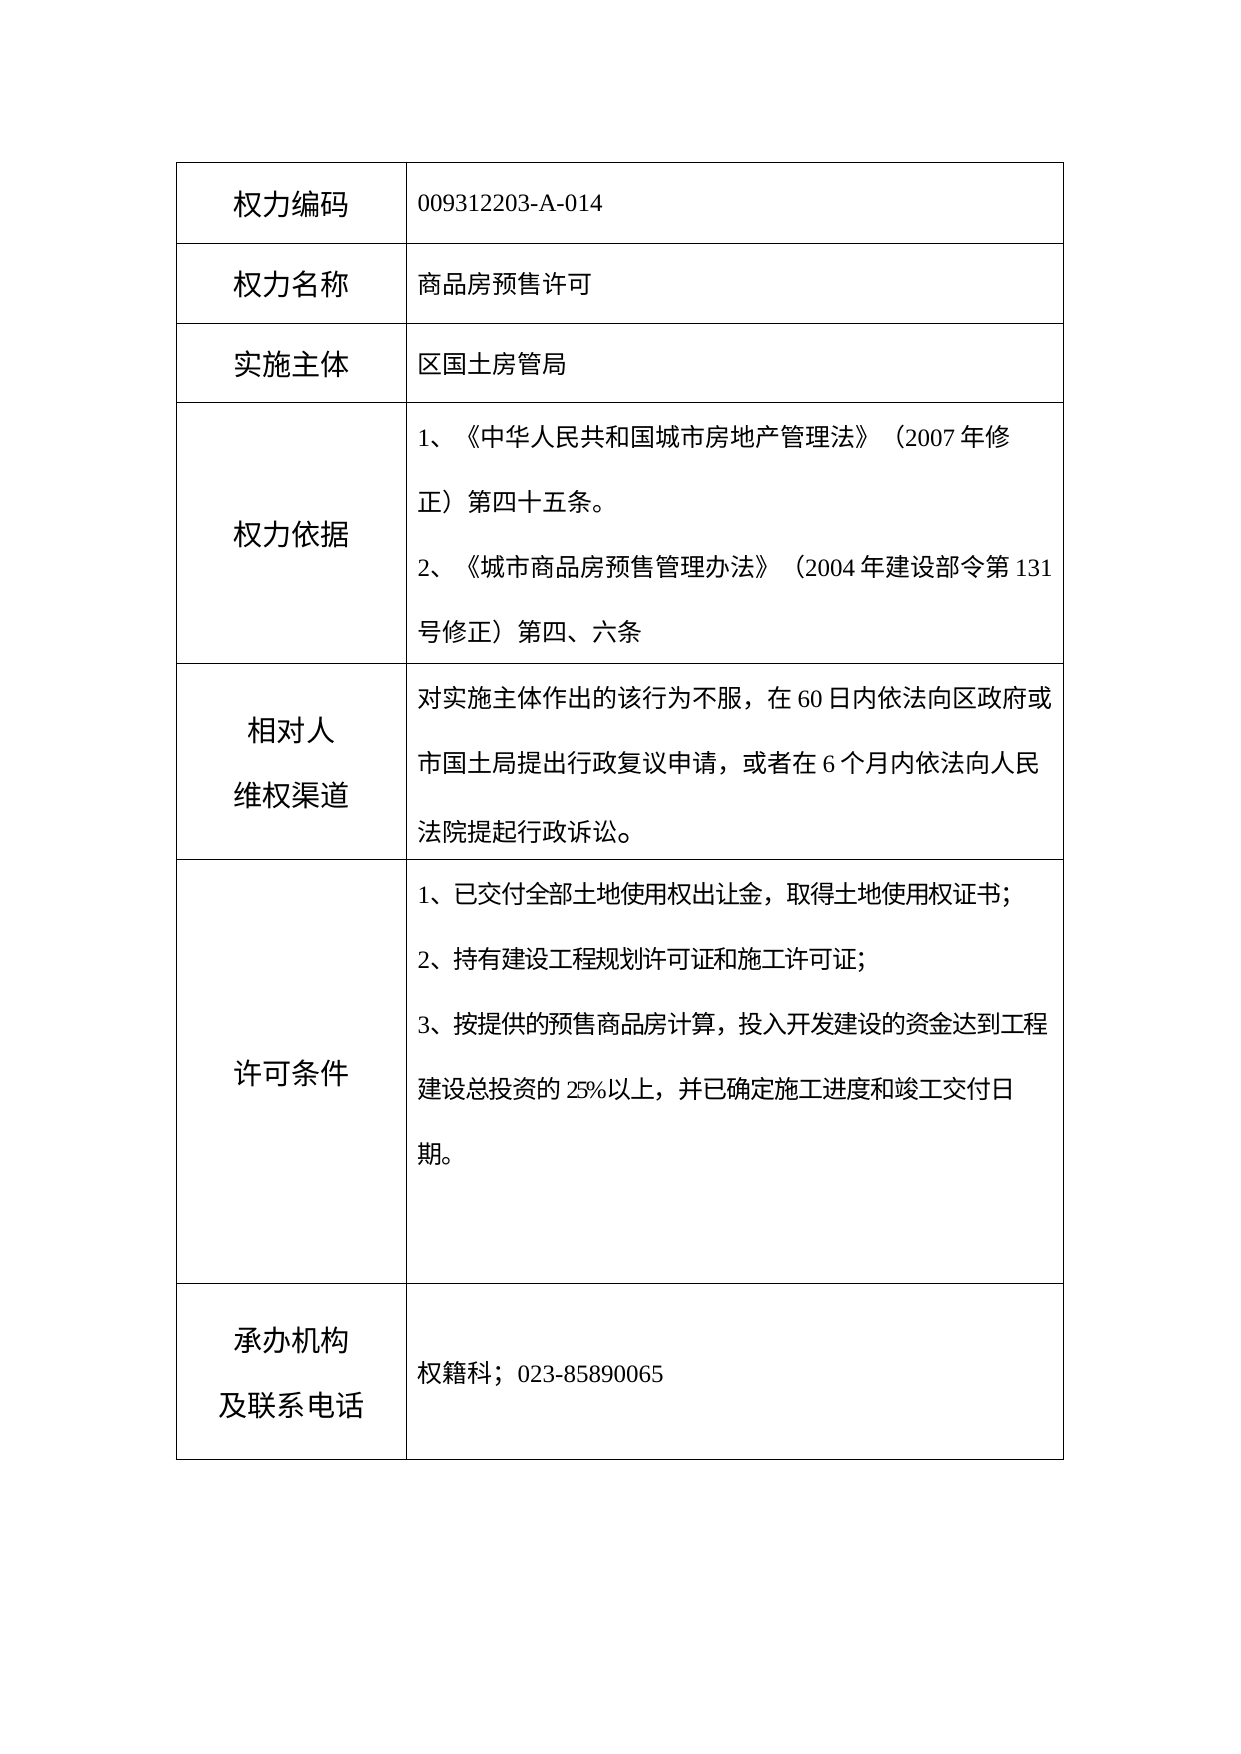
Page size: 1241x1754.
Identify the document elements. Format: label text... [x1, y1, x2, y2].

table_cell 许可条件 [177, 860, 406, 1283]
table_cell 承办机构 及联系电话 [177, 1284, 406, 1459]
table_cell 相对人 维权渠道 [177, 664, 406, 859]
table_cell 实施主体 [177, 324, 406, 402]
table_cell 权力依据 [177, 403, 406, 663]
table_header 009312203-A-014 [407, 163, 1063, 242]
table_cell 对实施主体作出的该行为不服，在60日内依法向区政府或市国土局提出行政复议申请，或者在6个月内依法向人民法院提起行政诉讼。 [407, 664, 1063, 859]
table_cell 权籍科；023-85890065 [407, 1284, 1063, 1459]
table_header 权力编码 [177, 163, 406, 242]
table_cell 1、已交付全部土地使用权出让金，取得土地使用权证书； 2、持有建设工程规划许可证和施工许可证； 3、按提供的预售商品房计算，投入开发建设的资金达到工程建设总投资的25%以上，并已确定施工进度和竣工交付日期。 [407, 860, 1063, 1283]
table_cell 商品房预售许可 [407, 244, 1063, 322]
table_cell 1、《中华人民共和国城市房地产管理法》（2007年修正）第四十五条。 2、《城市商品房预售管理办法》（2004年建设部令第131号修正）第四、六条 [407, 403, 1063, 663]
table_cell 区国土房管局 [407, 324, 1063, 402]
table_cell 权力名称 [177, 244, 406, 322]
